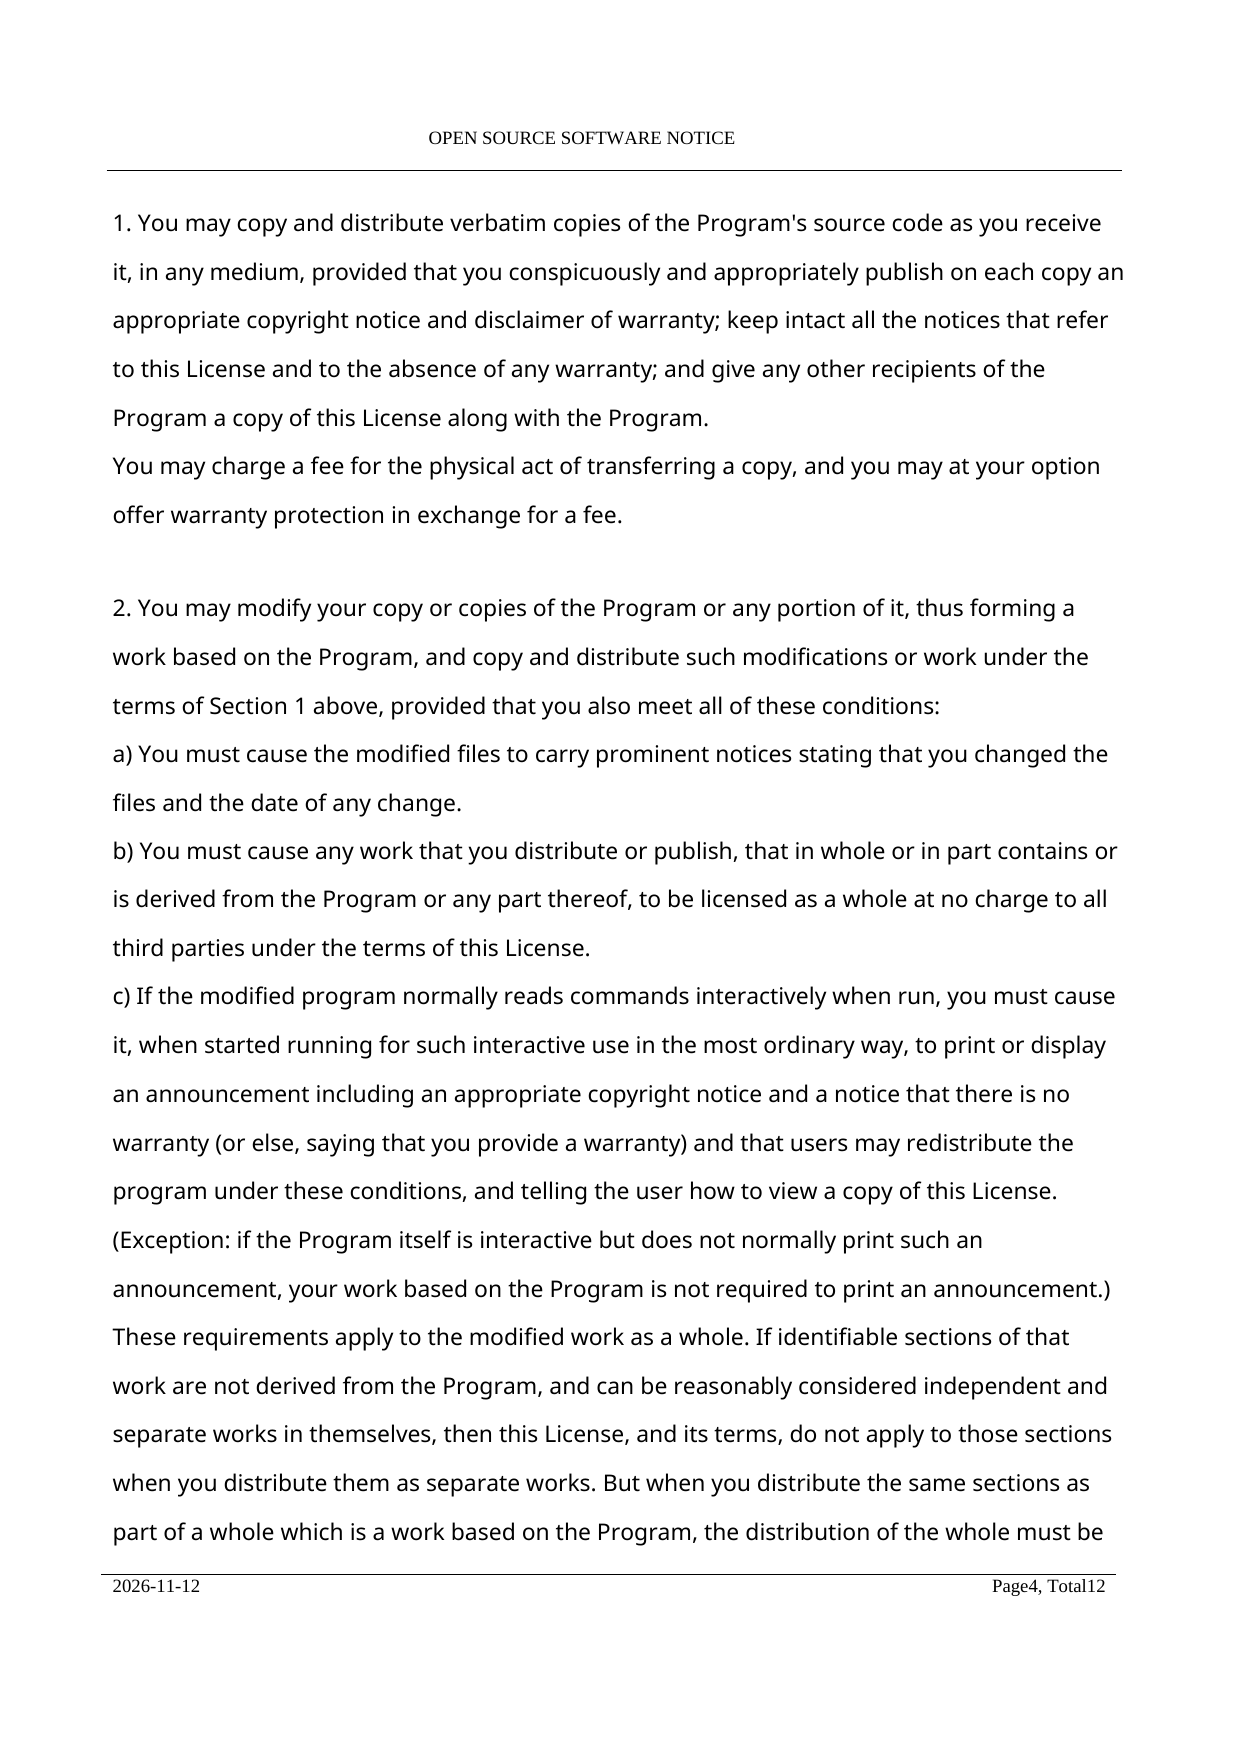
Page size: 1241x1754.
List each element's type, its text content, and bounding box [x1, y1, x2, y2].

text 2. You may modify your copy or copies of the Program or any portion of it, thus forming a work based on the Program, and copy and distribute such modifications or work under the terms of Section 1 above, provided that you also meet all of these conditions: [112, 591, 1128, 721]
text c) If the modified program normally reads commands interactively when run, you must cause it, when started running for such interactive use in the most ordinary way, to print or display an announcement including an appropriate copyright notice and a notice that there is no warranty (or else, saying that you provide a warranty) and that users may redistribute the program under these conditions, and telling the user how to view a copy of this License. (Exception: if the Program itself is interactive but does not normally print such an announcement, your work based on the Program is not required to print an announcement.) [112, 979, 1128, 1304]
text a) You must cause the modified files to carry prominent notices stating that you changed the files and the date of any change. [112, 737, 1128, 818]
text 1. You may copy and distribute verbatim copies of the Program's source code as you receive it, in any medium, provided that you conspicuously and appropriately publish on each copy an appropriate copyright notice and disclaimer of warranty; keep intact all the notices that refer to this License and to the absence of any warranty; and give any other recipients of the Program a copy of this License along with the Program. [112, 206, 1128, 434]
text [112, 1320, 1128, 1548]
text You may charge a fee for the physical act of transferring a copy, and you may at your option offer warranty protection in exchange for a fee. [112, 449, 1128, 531]
text b) You must cause any work that you distribute or publish, that in whole or in part contains or is derived from the Program or any part thereof, to be licensed as a whole at no charge to all third parties under the terms of this License. [112, 834, 1128, 964]
